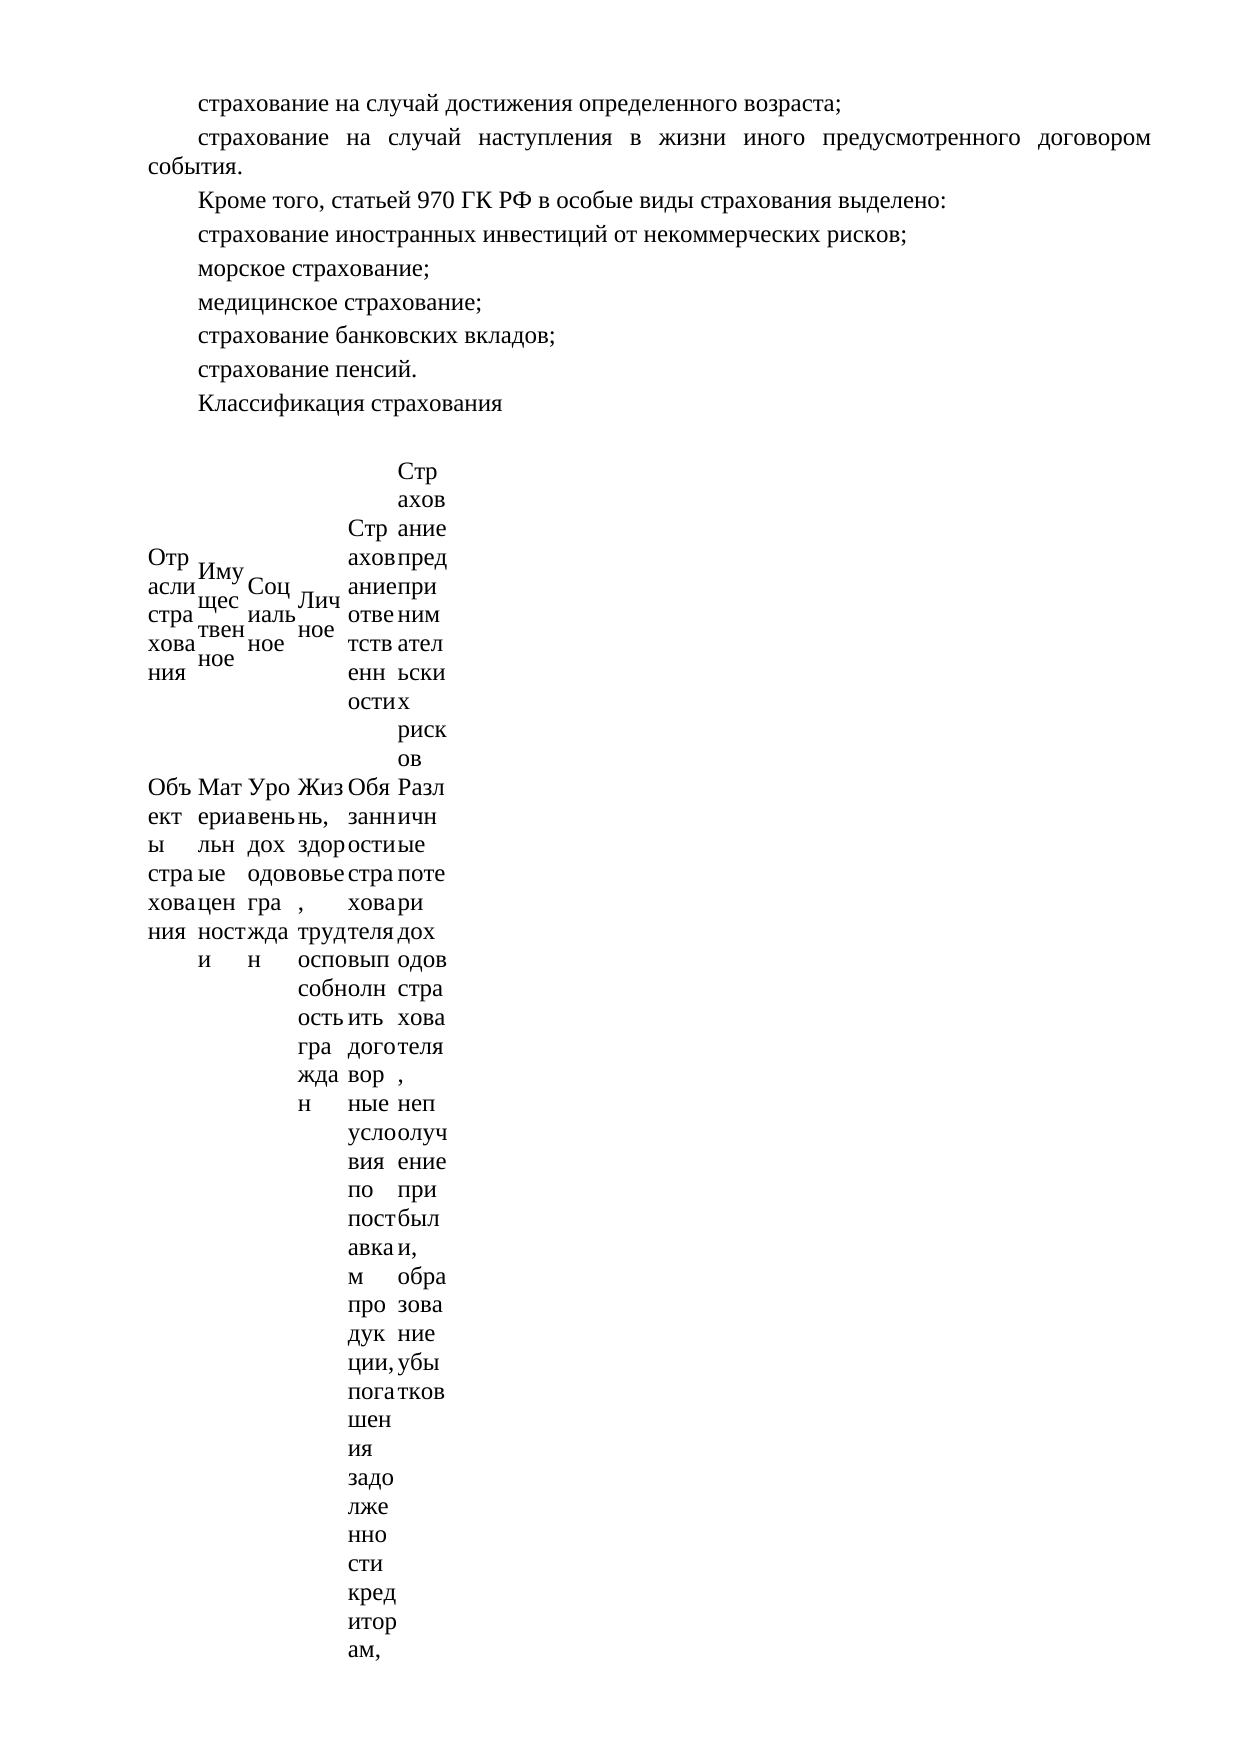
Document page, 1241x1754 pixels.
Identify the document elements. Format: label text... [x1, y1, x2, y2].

table_header Отрасли страхования [148, 456, 198, 772]
table_header Имущественное [198, 456, 247, 772]
text Классификация страхования [148, 388, 1152, 417]
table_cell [398, 772, 448, 1663]
table_header Социальное [248, 456, 298, 772]
text страхование банковских вкладов; [148, 320, 1152, 349]
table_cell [348, 772, 397, 1663]
text страхование пенсий. [148, 354, 1152, 383]
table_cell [298, 772, 348, 1663]
text страхование на случай достижения определенного возраста; [148, 88, 1152, 117]
text страхование на случай наступления в жизни иного предусмотренного договором события. [148, 122, 1152, 180]
table_header Страхование предпринимательских рисков [398, 456, 448, 772]
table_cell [248, 772, 298, 1663]
table_header Личное [298, 456, 348, 772]
text морское страхование; [148, 253, 1152, 281]
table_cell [198, 772, 247, 1663]
text медицинское страхование; [148, 287, 1152, 315]
text Кроме того, статьей 970 ГК РФ в особые виды страхования выделено: [148, 185, 1152, 214]
table_cell Объекты страхования [148, 772, 198, 1663]
text страхование иностранных инвестиций от некоммерческих рисков; [148, 219, 1152, 248]
table_header Страхование ответственности [348, 456, 397, 772]
